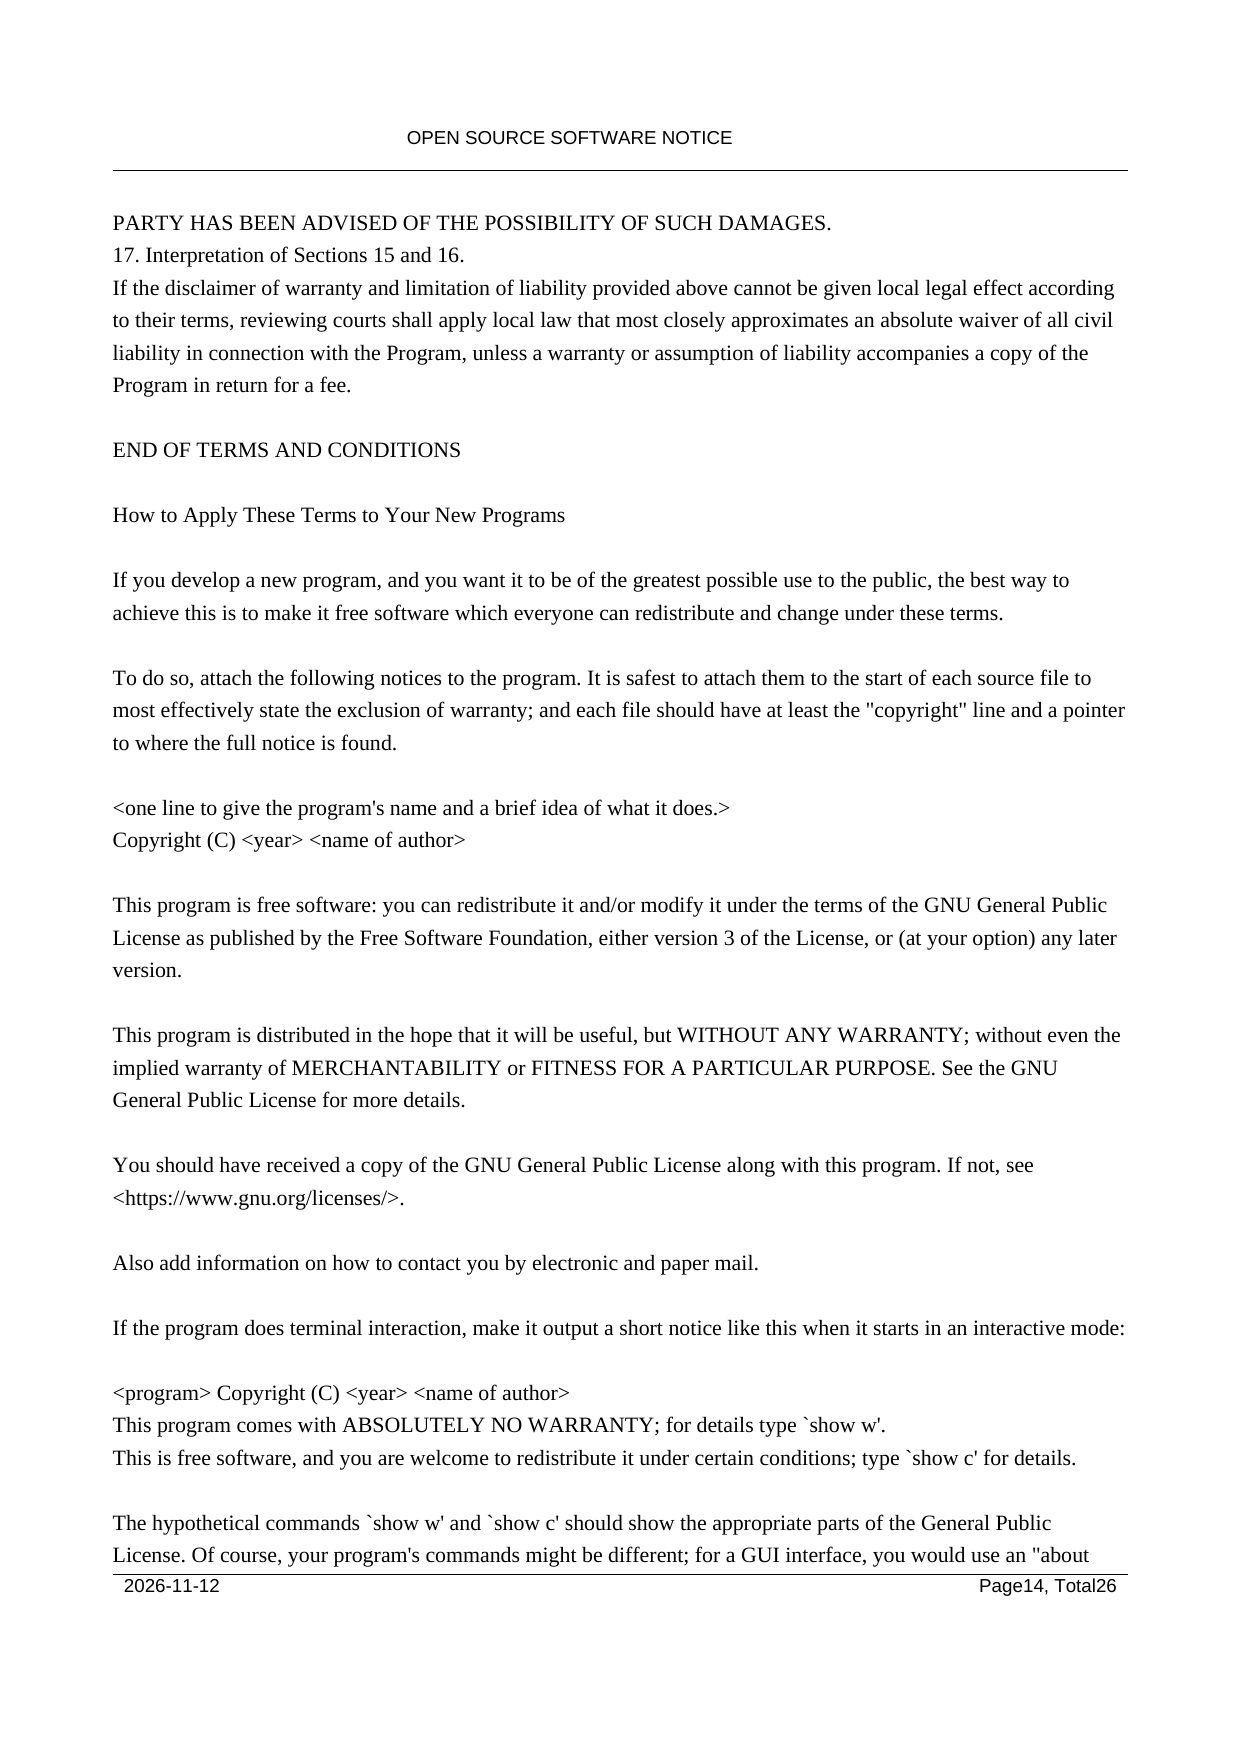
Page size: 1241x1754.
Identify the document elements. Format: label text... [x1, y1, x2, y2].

text Copyright (C) <year> <name of author> [112, 824, 1128, 856]
text 17. Interpretation of Sections 15 and 16. [112, 239, 1128, 271]
text This program is free software: you can redistribute it and/or modify it under the terms of the GNU General Public License as published by the Free Software Foundation, either version 3 of the License, or (at your option) any later version. [112, 889, 1128, 986]
text This program comes with ABSOLUTELY NO WARRANTY; for details type `show w'. [112, 1409, 1128, 1441]
text You should have received a copy of the GNU General Public License along with this program. If not, see <https://www.gnu.org/licenses/>. [112, 1149, 1128, 1214]
text If the disclaimer of warranty and limitation of liability provided above cannot be given local legal effect according to their terms, reviewing courts shall apply local law that most closely approximates an absolute waiver of all civil liability in connection with the Program, unless a warranty or assumption of liability accompanies a copy of the Program in return for a fee. [112, 271, 1128, 401]
text How to Apply These Terms to Your New Programs [112, 499, 1128, 531]
text <program> Copyright (C) <year> <name of author> [112, 1376, 1128, 1409]
text <one line to give the program's name and a brief idea of what it does.> [112, 791, 1128, 824]
text Also add information on how to contact you by electronic and paper mail. [112, 1246, 1128, 1279]
text This program is distributed in the hope that it will be useful, but WITHOUT ANY WARRANTY; without even the implied warranty of MERCHANTABILITY or FITNESS FOR A PARTICULAR PURPOSE. See the GNU General Public License for more details. [112, 1019, 1128, 1116]
text This is free software, and you are welcome to redistribute it under certain conditions; type `show c' for details. [112, 1441, 1128, 1474]
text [112, 1506, 1128, 1571]
text If you develop a new program, and you want it to be of the greatest possible use to the public, the best way to achieve this is to make it free software which everyone can redistribute and change under these terms. [112, 564, 1128, 629]
text END OF TERMS AND CONDITIONS [112, 434, 1128, 466]
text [112, 206, 1128, 239]
text If the program does terminal interaction, make it output a short notice like this when it starts in an interactive mode: [112, 1311, 1128, 1344]
text To do so, attach the following notices to the program. It is safest to attach them to the start of each source file to most effectively state the exclusion of warranty; and each file should have at least the "copyright" line and a pointer to where the full notice is found. [112, 661, 1128, 759]
